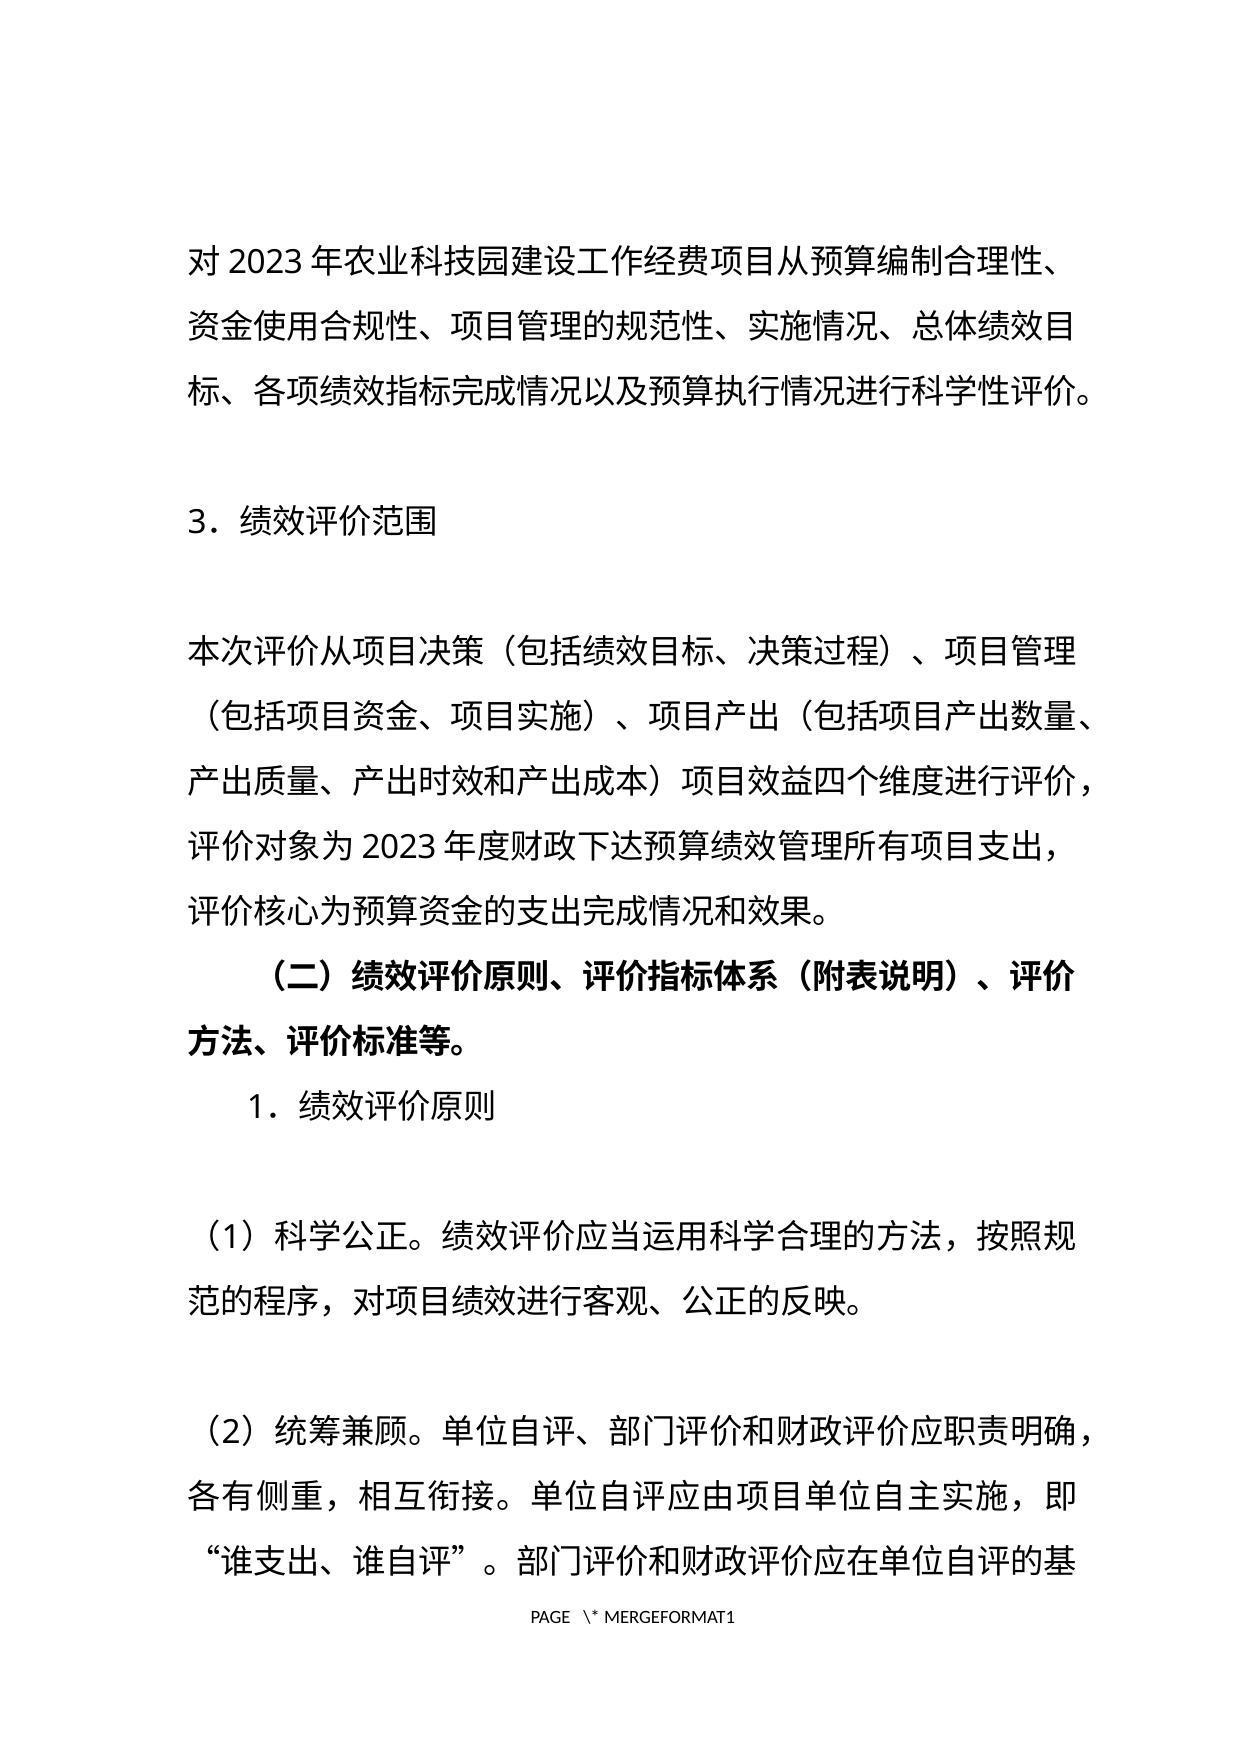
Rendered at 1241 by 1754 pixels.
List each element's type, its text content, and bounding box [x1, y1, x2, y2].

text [187, 162, 1078, 942]
text （二）绩效评价原则、评价指标体系（附表说明）、评价方法、评价标准等。 [187, 942, 1078, 1072]
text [187, 1072, 1078, 1592]
